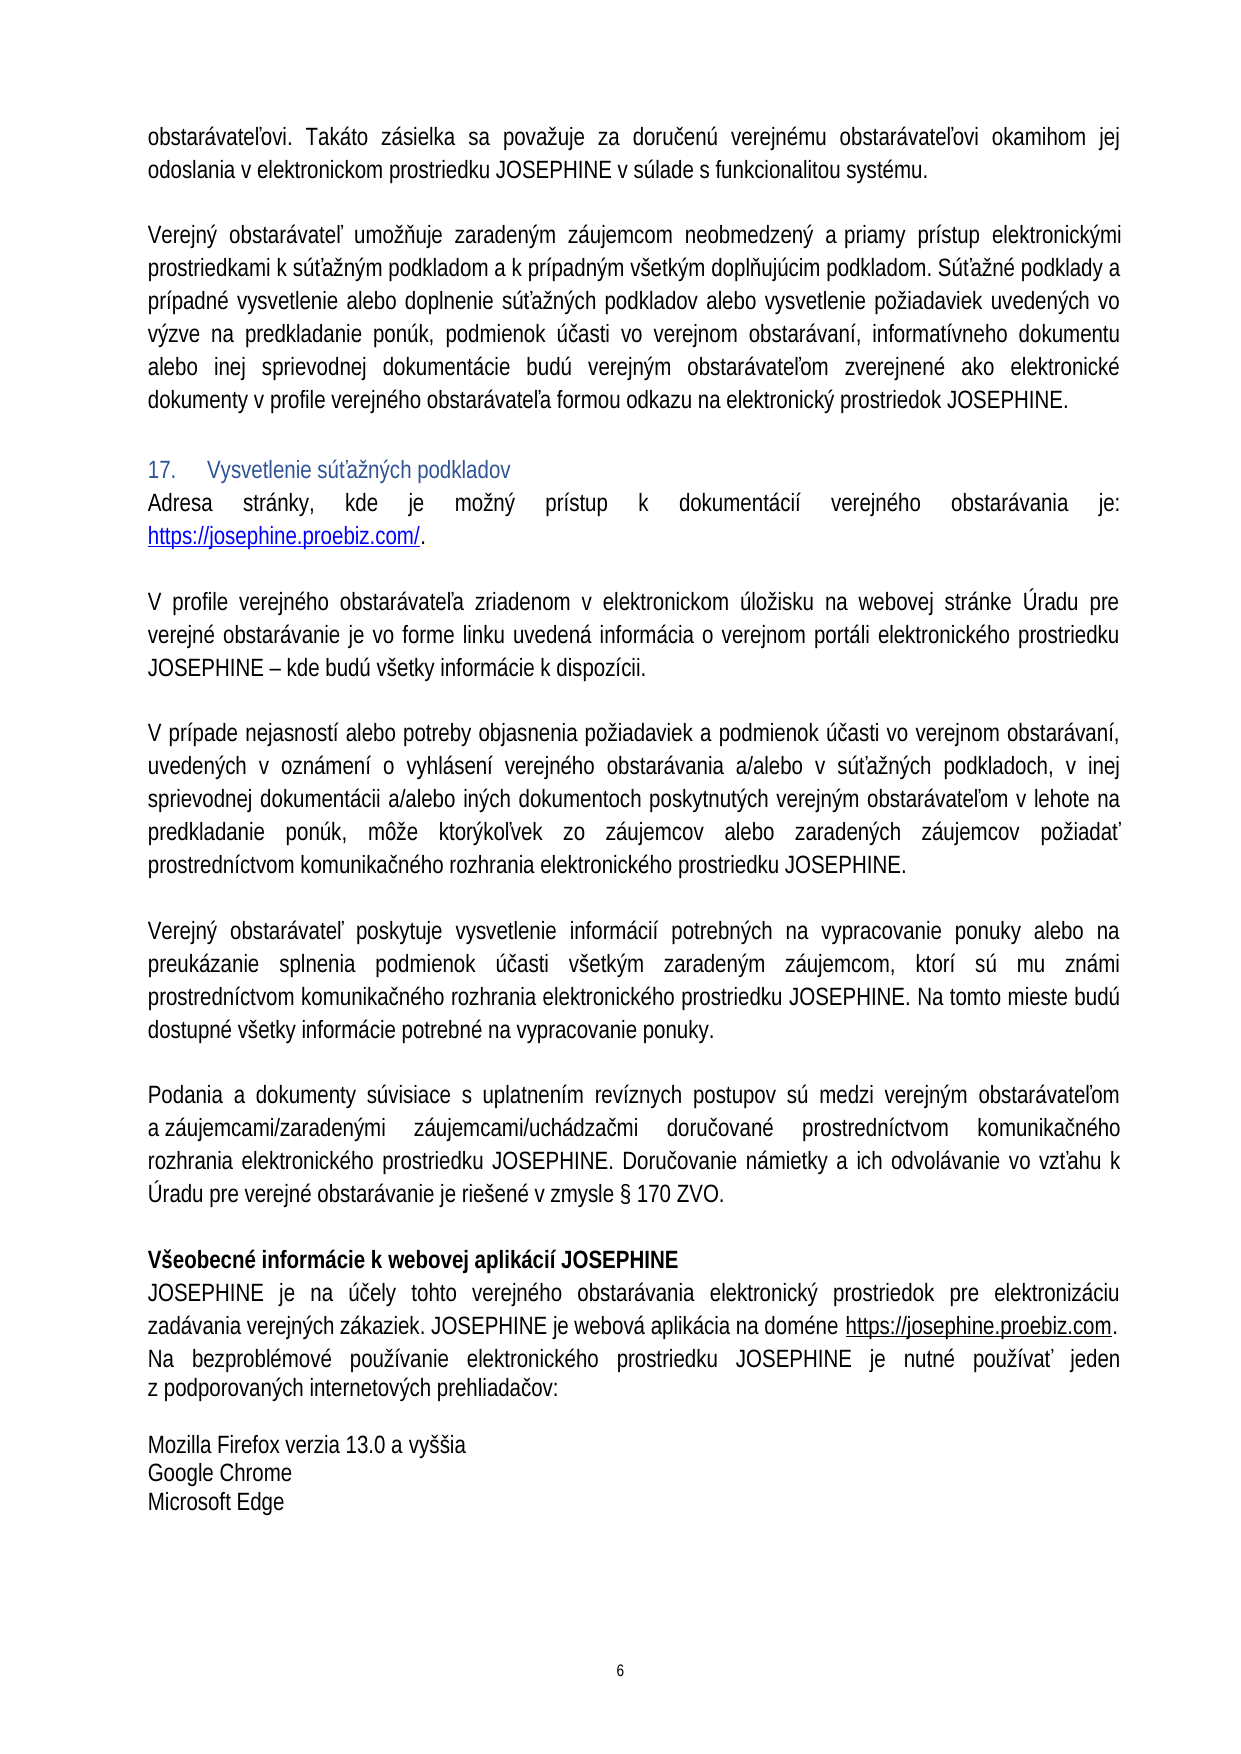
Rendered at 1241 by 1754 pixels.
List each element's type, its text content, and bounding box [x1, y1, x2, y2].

text V prípade nejasností alebo potreby objasnenia požiadaviek a podmienok účasti vo verejnom obstarávaní, uvedených v oznámení o vyhlásení verejného obstarávania a/alebo v súťažných podkladoch, v inej sprievodnej dokumentácii a/alebo iných dokumentoch poskytnutých verejným obstarávateľom v lehote na predkladanie ponúk, môže ktorýkoľvek zo záujemcov alebo zaradených záujemcov požiadať prostredníctvom komunikačného rozhrania elektronického prostriedku JOSEPHINE. [148, 718, 1122, 879]
text Všeobecné informácie k webovej aplikácií JOSEPHINE [148, 1245, 1122, 1274]
text Microsoft Edge [148, 1487, 1122, 1516]
text JOSEPHINE je na účely tohto verejného obstarávania elektronický prostriedok pre elektronizáciu zadávania verejných zákaziek. JOSEPHINE je webová aplikácia na doméne https://josephine.proebiz.com. [148, 1278, 1122, 1339]
text Adresa stránky, kde je možný prístup k dokumentácií verejného obstarávania je: https://josephine.proebiz.com/. [148, 488, 1122, 549]
text Na bezproblémové používanie elektronického prostriedku JOSEPHINE je nutné používať jeden z podporovaných internetových prehliadačov: [148, 1344, 1122, 1401]
text Verejný obstarávateľ poskytuje vysvetlenie informácií potrebných na vypracovanie ponuky alebo na preukázanie splnenia podmienok účasti všetkým zaradeným záujemcom, ktorí sú mu známi prostredníctvom komunikačného rozhrania elektronického prostriedku JOSEPHINE. Na tomto mieste budú dostupné všetky informácie potrebné na vypracovanie ponuky. [148, 916, 1122, 1043]
text Podania a dokumenty súvisiace s uplatnením revíznych postupov sú medzi verejným obstarávateľom a záujemcami/zaradenými záujemcami/uchádzačmi doručované prostredníctvom komunikačného rozhrania elektronického prostriedku JOSEPHINE. Doručovanie námietky a ich odvolávanie vo vzťahu k Úradu pre verejné obstarávanie je riešené v zmysle § 170 ZVO. [148, 1081, 1122, 1208]
text V profile verejného obstarávateľa zriadenom v elektronickom úložisku na webovej stránke Úradu pre verejné obstarávanie je vo forme linku uvedená informácia o verejnom portáli elektronického prostriedku JOSEPHINE – kde budú všetky informácie k dispozícii. [148, 587, 1122, 681]
text Mozilla Firefox verzia 13.0 a vyššia [148, 1430, 1122, 1458]
text Google Chrome [148, 1458, 1122, 1487]
text Verejný obstarávateľ umožňuje zaradeným záujemcom neobmedzený a priamy prístup elektronickými prostriedkami k súťažným podkladom a k prípadným všetkým doplňujúcim podkladom. Súťažné podklady a prípadné vysvetlenie alebo doplnenie súťažných podkladov alebo vysvetlenie požiadaviek uvedených vo výzve na predkladanie ponúk, podmienok účasti vo verejnom obstarávaní, informatívneho dokumentu alebo inej sprievodnej dokumentácie budú verejným obstarávateľom zverejnené ako elektronické dokumenty v profile verejného obstarávateľa formou odkazu na elektronický prostriedok JOSEPHINE. [148, 221, 1122, 414]
subtitle Vysvetlenie súťažných podkladov [148, 455, 1122, 484]
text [148, 122, 1122, 183]
